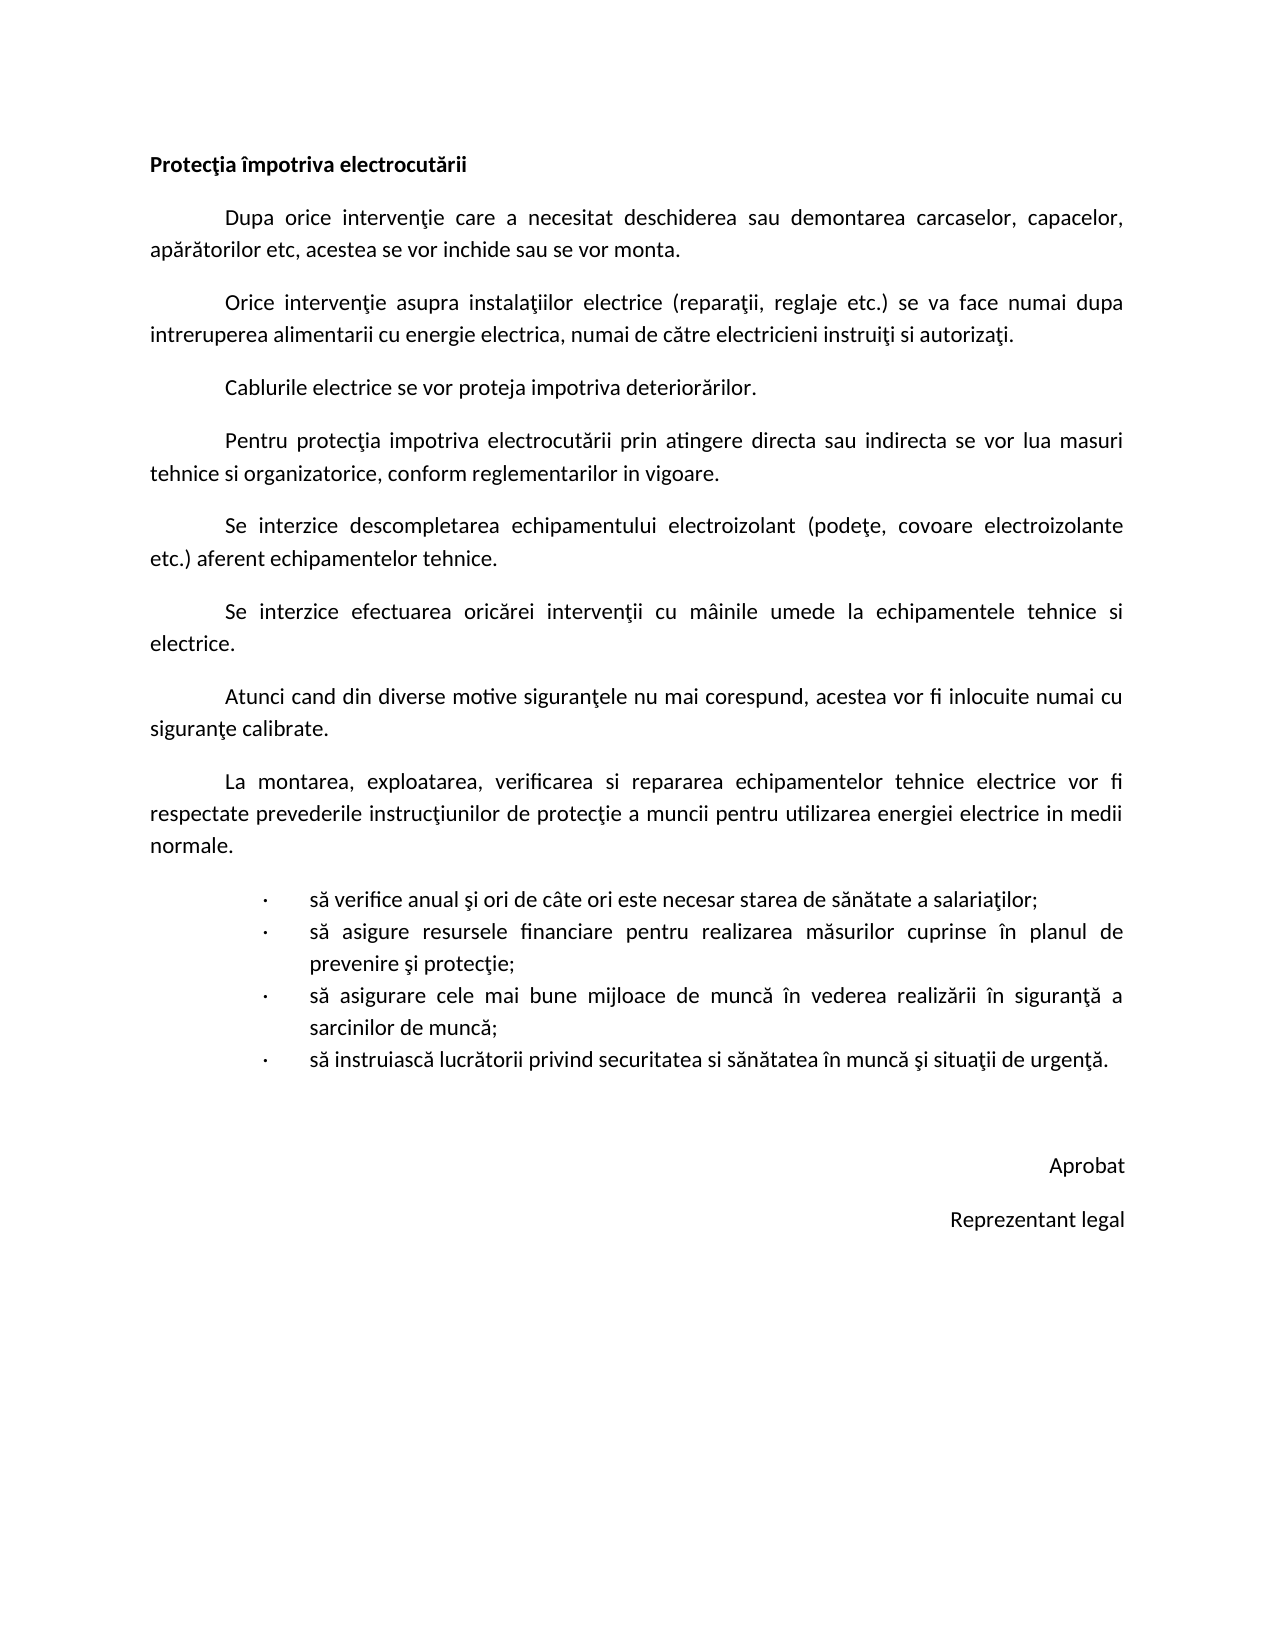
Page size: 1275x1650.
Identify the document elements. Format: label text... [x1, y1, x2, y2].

text Atunci cand din diverse motive siguranţele nu mai corespund, acestea vor fi inlocuite numai cu siguranţe calibrate. [150, 682, 1125, 742]
list să instruiască lucrătorii privind securitatea si sănătatea în muncă şi situaţii de urgenţă. [262, 1046, 1125, 1074]
text Protecţia împotriva electrocutării [150, 150, 1125, 178]
text Dupa orice intervenţie care a necesitat deschiderea sau demontarea carcaselor, capacelor, apărătorilor etc, acestea se vor inchide sau se vor monta. [150, 203, 1125, 263]
text Orice intervenţie asupra instalaţiilor electrice (reparaţii, reglaje etc.) se va face numai dupa intreruperea alimentarii cu energie electrica, numai de către electricieni instruiţi si autorizaţi. [150, 288, 1125, 348]
text La montarea, exploatarea, verificarea si repararea echipamentelor tehnice electrice vor fi respectate prevederile instrucţiunilor de protecţie a muncii pentru utilizarea energiei electrice in medii normale. [150, 767, 1125, 860]
text Cablurile electrice se vor proteja impotriva deteriorărilor. [150, 373, 1125, 401]
list să asigure resursele financiare pentru realizarea măsurilor cuprinse în planul de prevenire şi protecţie; [262, 917, 1125, 977]
text Se interzice efectuarea oricărei intervenţii cu mâinile umede la echipamentele tehnice si electrice. [150, 597, 1125, 657]
text Pentru protecţia impotriva electrocutării prin atingere directa sau indirecta se vor lua masuri tehnice si organizatorice, conform reglementarilor in vigoare. [150, 426, 1125, 487]
text Se interzice descompletarea echipamentului electroizolant (podeţe, covoare electroizolante etc.) aferent echipamentelor tehnice. [150, 512, 1125, 572]
text Reprezentant legal [150, 1205, 1125, 1233]
text Aprobat [150, 1152, 1125, 1180]
list să asigurare cele mai bune mijloace de muncă în vederea realizării în siguranţă a sarcinilor de muncă; [262, 981, 1125, 1041]
list să verifice anual şi ori de câte ori este necesar starea de sănătate a salariaţilor; [262, 885, 1125, 913]
